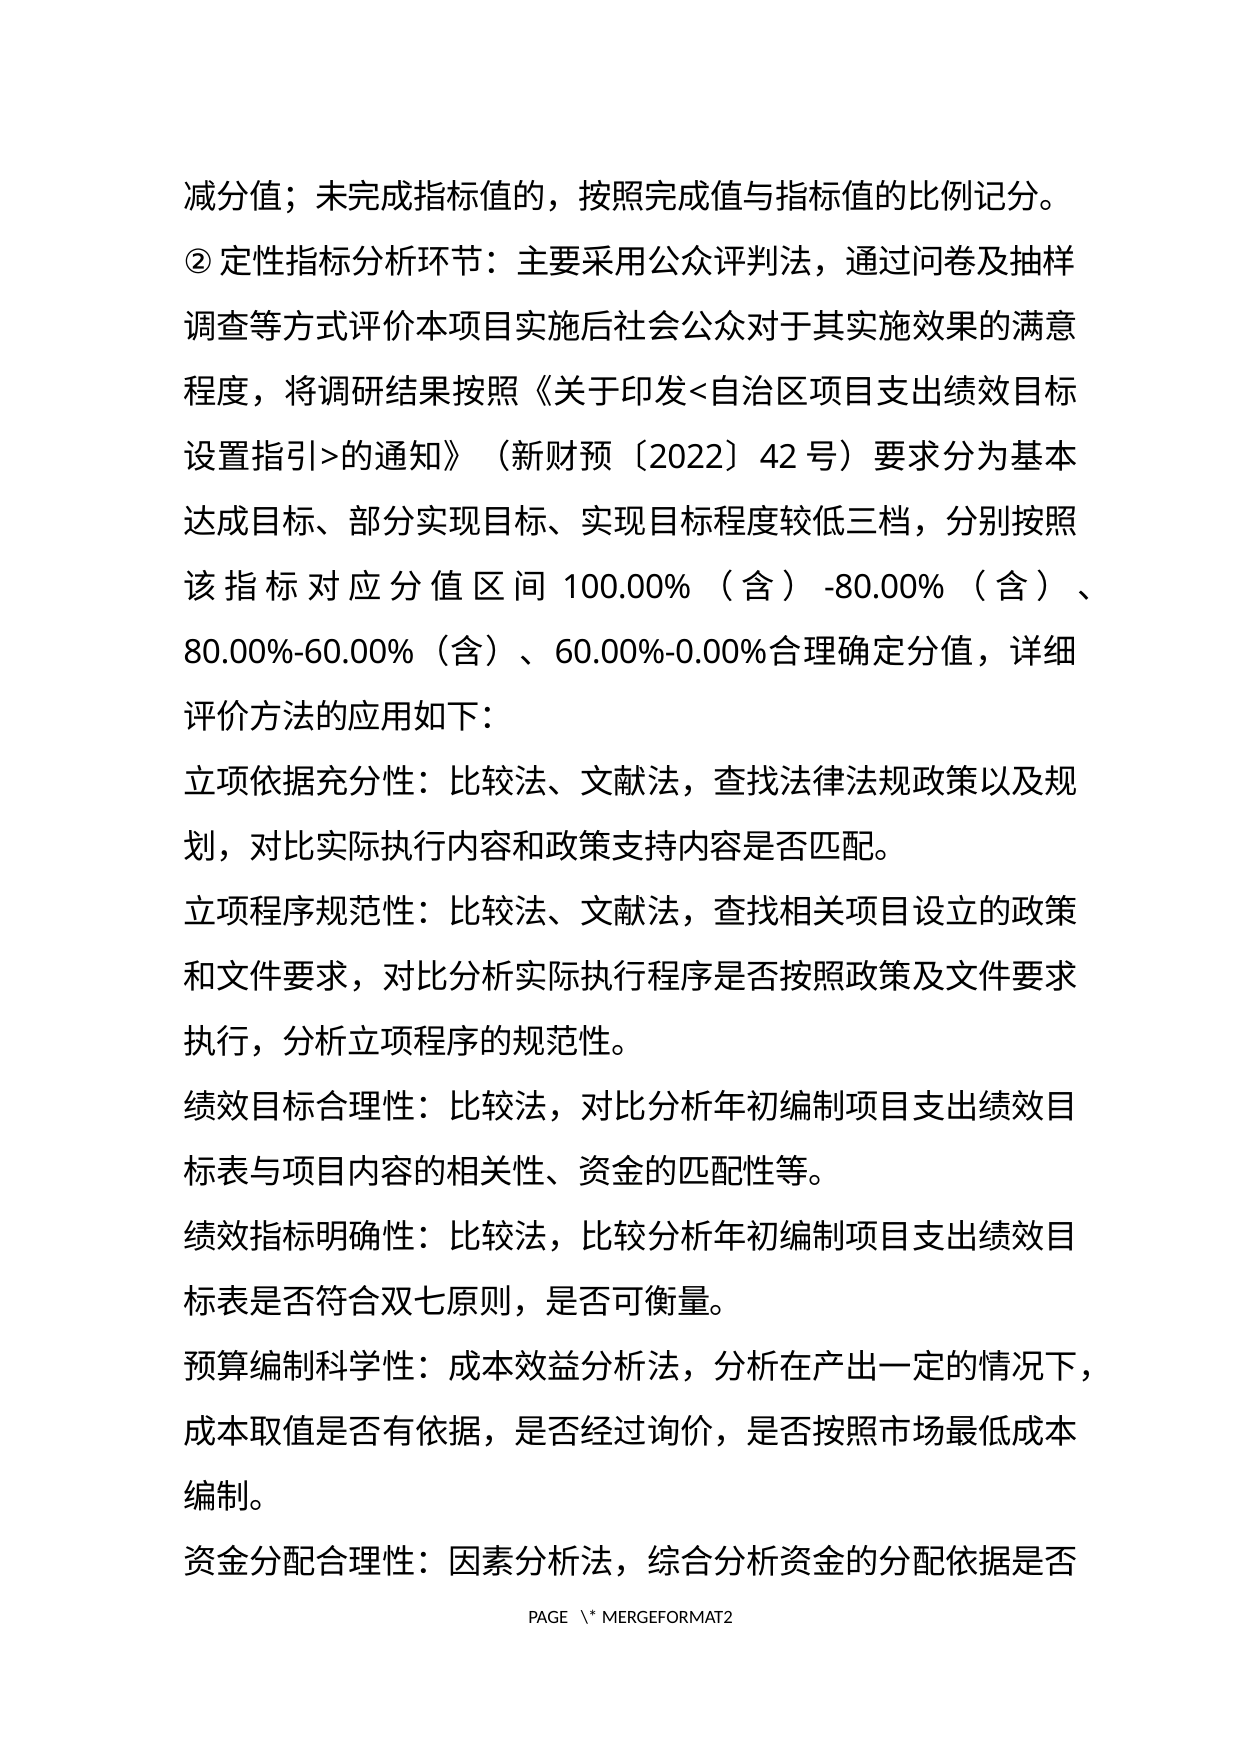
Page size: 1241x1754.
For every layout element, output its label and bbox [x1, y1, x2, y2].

text [183, 162, 1078, 1592]
